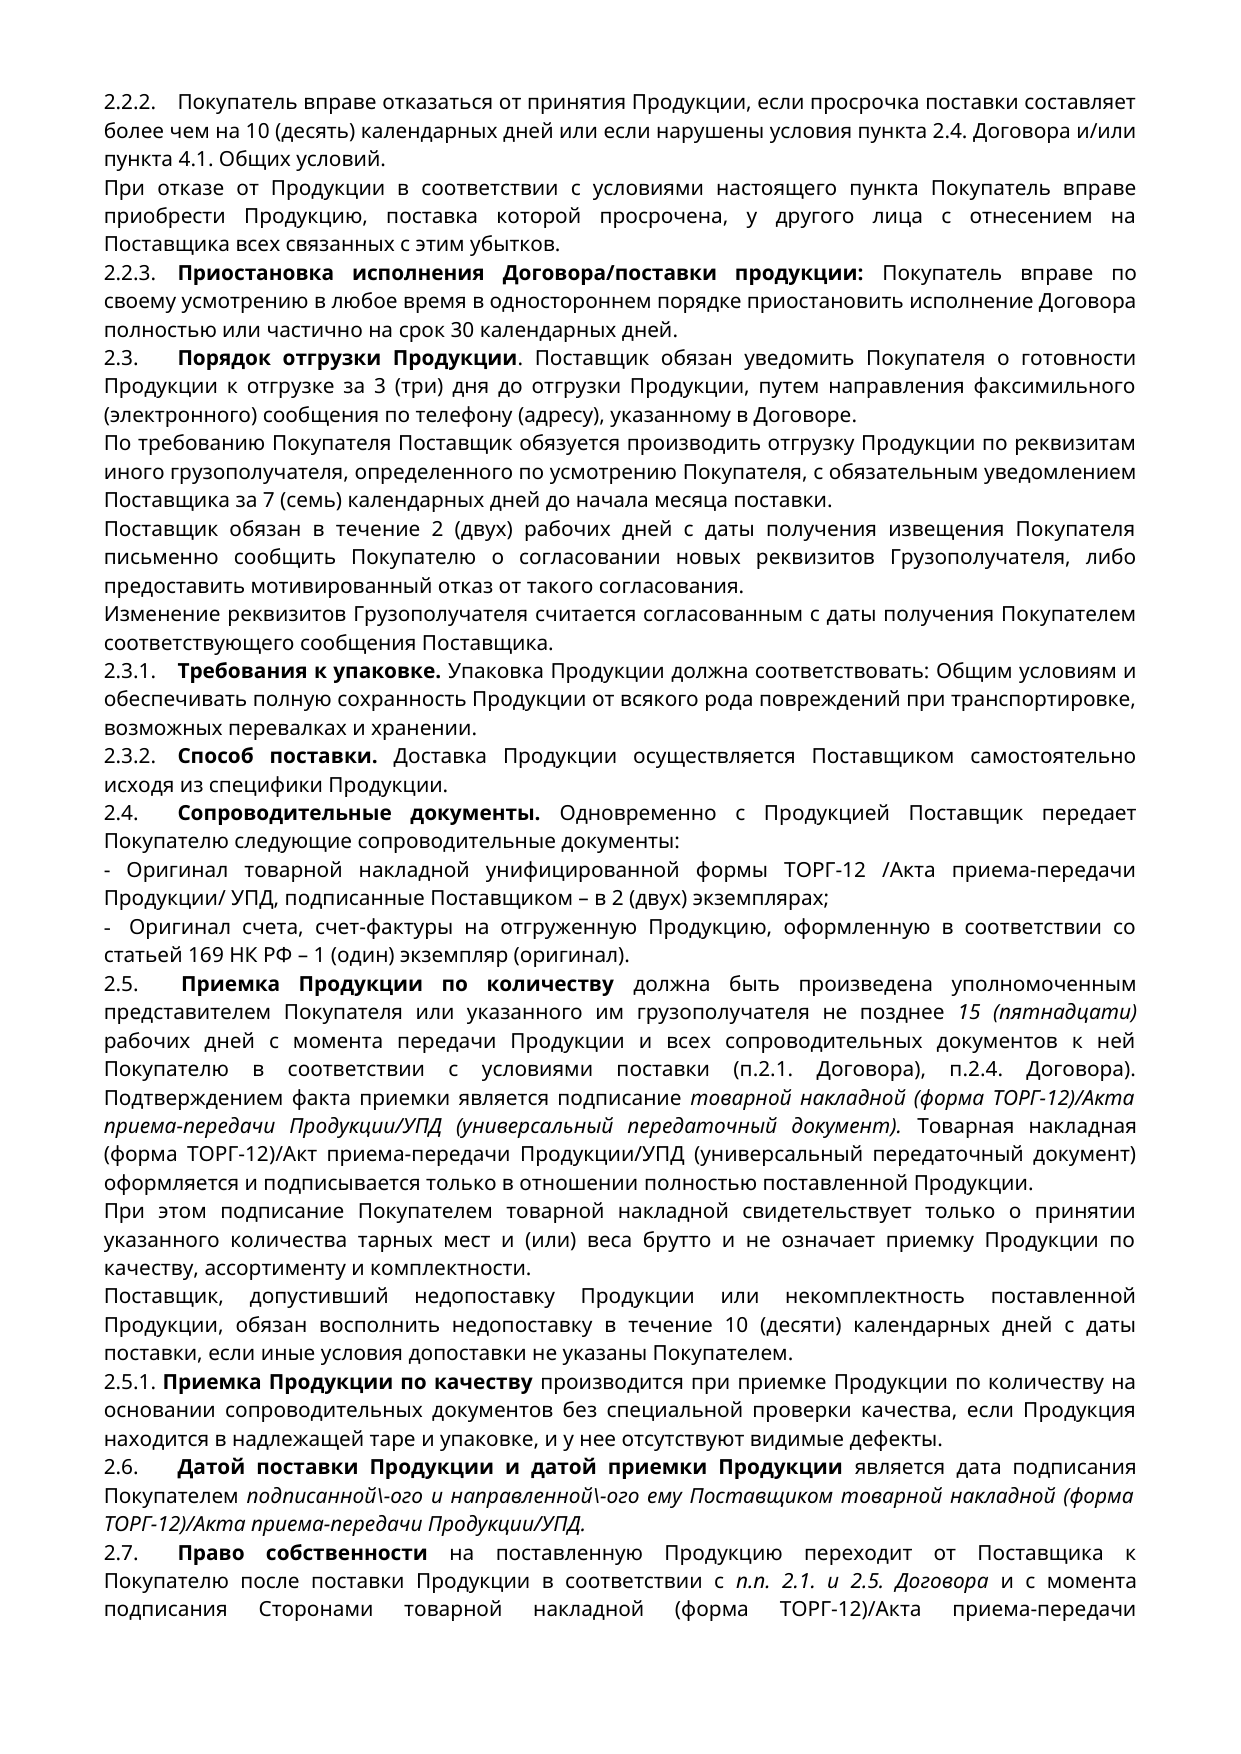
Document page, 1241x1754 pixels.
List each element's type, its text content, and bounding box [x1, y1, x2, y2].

text Изменение реквизитов Грузополучателя считается согласованным с даты получения Покупателем соответствующего сообщения Поставщика. [103, 599, 1137, 656]
list Приостановка исполнения Договора/поставки продукции: Покупатель вправе по своему усмотрению в любое время в одностороннем порядке приостановить исполнение Договора полностью или частично на срок 30 календарных дней. [103, 258, 1137, 343]
text - Оригинал товарной накладной унифицированной формы ТОРГ-12 /Акта приема-передачи Продукции/ УПД, подписанные Поставщиком – в 2 (двух) экземплярах; [103, 855, 1137, 912]
list Оригинал счета, счет-фактуры на отгруженную Продукцию, оформленную в соответствии со статьей 169 НК РФ – 1 (один) экземпляр (оригинал). [103, 912, 1137, 969]
list Порядок отгрузки Продукции. Поставщик обязан уведомить Покупателя о готовности Продукции к отгрузке за 3 (три) дня до отгрузки Продукции, путем направления факсимильного (электронного) сообщения по телефону (адресу), указанному в Договоре. [103, 343, 1137, 428]
list Способ поставки. Доставка Продукции осуществляется Поставщиком самостоятельно исходя из специфики Продукции. [103, 741, 1137, 798]
list При этом подписание Покупателем товарной накладной свидетельствует только о принятии указанного количества тарных мест и (или) веса брутто и не означает приемку Продукции по качеству, ассортименту и комплектности. [103, 1196, 1137, 1282]
list Поставщик, допустивший недопоставку Продукции или некомплектность поставленной Продукции, обязан восполнить недопоставку в течение 10 (десяти) календарных дней с даты поставки, если иные условия допоставки не указаны Покупателем. [103, 1282, 1137, 1367]
list Датой поставки Продукции и датой приемки Продукции является дата подписания Покупателем подписанной\-ого и направленной\-ого ему Поставщиком товарной накладной (форма ТОРГ-12)/Акта приема-передачи Продукции/УПД. [103, 1452, 1137, 1538]
list Сопроводительные документы. Одновременно с Продукцией Поставщик передает Покупателю следующие сопроводительные документы: [103, 798, 1137, 855]
text Поставщик обязан в течение 2 (двух) рабочих дней с даты получения извещения Покупателя письменно сообщить Покупателю о согласовании новых реквизитов Грузополучателя, либо предоставить мотивированный отказ от такого согласования. [103, 514, 1137, 599]
list Покупатель вправе отказаться от принятия Продукции, если просрочка поставки составляет более чем на 10 (десять) календарных дней или если нарушены условия пункта 2.4. Договора и/или пункта 4.1. Общих условий. [103, 87, 1137, 173]
text По требованию Покупателя Поставщик обязуется производить отгрузку Продукции по реквизитам иного грузополучателя, определенного по усмотрению Покупателя, с обязательным уведомлением Поставщика за 7 (семь) календарных дней до начала месяца поставки. [103, 428, 1137, 514]
list Приемка Продукции по количеству должна быть произведена уполномоченным представителем Покупателя или указанного им грузополучателя не позднее 15 (пятнадцати) рабочих дней с момента передачи Продукции и всех сопроводительных документов к ней Покупателю в соответствии с условиями поставки (п.2.1. Договора), п.2.4. Договора). Подтверждением факта приемки является подписание товарной накладной (форма ТОРГ-12)/Акта приема-передачи Продукции/УПД (универсальный передаточный документ). Товарная накладная (форма ТОРГ-12)/Акт приема-передачи Продукции/УПД (универсальный передаточный документ) оформляется и подписывается только в отношении полностью поставленной Продукции. [103, 969, 1137, 1196]
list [103, 1538, 1137, 1623]
list Требования к упаковке. Упаковка Продукции должна соответствовать: Общим условиям и обеспечивать полную сохранность Продукции от всякого рода повреждений при транспортировке, возможных перевалках и хранении. [103, 656, 1137, 741]
text При отказе от Продукции в соответствии с условиями настоящего пункта Покупатель вправе приобрести Продукцию, поставка которой просрочена, у другого лица с отнесением на Поставщика всех связанных с этим убытков. [103, 173, 1137, 258]
list Приемка Продукции по качеству производится при приемке Продукции по количеству на основании сопроводительных документов без специальной проверки качества, если Продукция находится в надлежащей таре и упаковке, и у нее отсутствуют видимые дефекты. [103, 1367, 1137, 1452]
